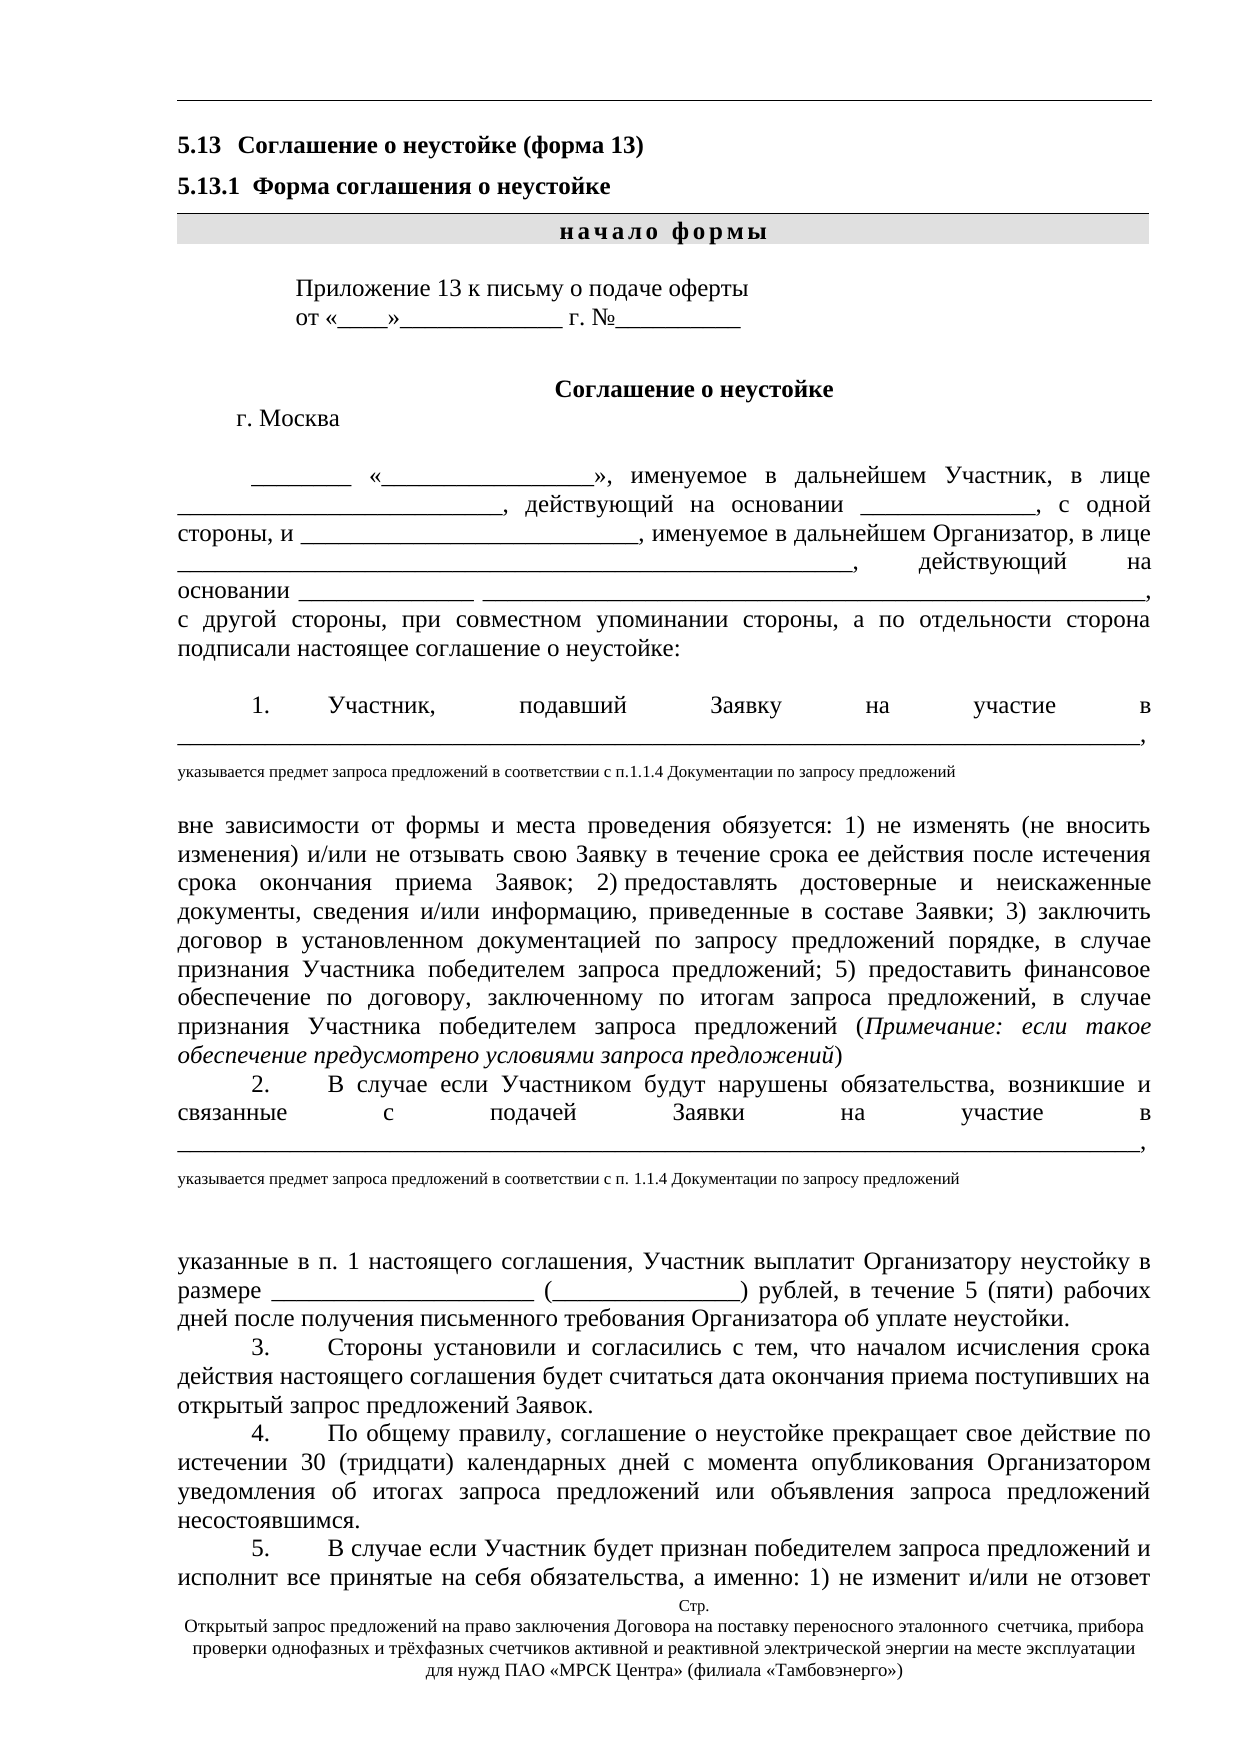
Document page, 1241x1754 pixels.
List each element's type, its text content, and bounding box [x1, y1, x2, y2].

list По общему правилу, соглашение о неустойке прекращает свое действие по истечении 30 (тридцати) календарных дней с момента опубликования Организатором уведомления об итогах запроса предложений или объявления запроса предложений несостоявшимся. [177, 1418, 1152, 1533]
text Соглашение о неустойке [177, 374, 1152, 403]
text указывается предмет запроса предложений в соответствии с п.1.1.4 Документации по запросу предложений [177, 748, 1152, 781]
text вне зависимости от формы и места проведения обязуется: 1) не изменять (не вносить изменения) и/или не отзывать свою Заявку в течение срока ее действия после истечения срока окончания приема Заявок; 2) предоставлять достоверные и неискаженные документы, сведения и/или информацию, приведенные в составе Заявки; 3) заключить договор в установленном документацией по запросу предложений порядке, в случае признания Участника победителем запроса предложений; 5) предоставить финансовое обеспечение по договору, заключенному по итогам запроса предложений, в случае признания Участника победителем запроса предложений (Примечание: если такое обеспечение предусмотрено условиями запроса предложений) [177, 810, 1152, 1069]
subtitle Соглашение о неустойке (форма 13) [177, 130, 1152, 159]
subtitle Форма соглашения о неустойке [177, 171, 1152, 200]
text ________ «_________________», именуемое в дальнейшем Участник, в лице __________________________, действующий на основании ______________, с одной стороны, и ___________________________, именуемое в дальнейшем Организатор, в лице ______________________________________________________, действующий на основании ______________ _____________________________________________________, с другой стороны, при совместном упоминании стороны, а по отдельности сторона подписали настоящее соглашение о неустойке: [177, 460, 1152, 661]
list Стороны установили и согласились с тем, что началом исчисления срока действия настоящего соглашения будет считаться дата окончания приема поступивших на открытый запрос предложений Заявок. [177, 1332, 1152, 1418]
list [177, 1533, 1152, 1591]
list В случае если Участником будут нарушены обязательства, возникшие и связанные с подачей Заявки на участие в _____________________________________________________________________________, [177, 1069, 1152, 1155]
text указанные в п. 1 настоящего соглашения, Участник выплатит Организатору неустойку в размере _____________________ (_______________) рублей, в течение 5 (пяти) рабочих дней после получения письменного требования Организатора об уплате неустойки. [177, 1246, 1152, 1332]
text начало формы [177, 214, 1149, 244]
text Приложение 13 к письму о подаче оферты от «____»_____________ г. №__________ [295, 273, 1152, 331]
text г. Москва [177, 403, 1152, 431]
text указывается предмет запроса предложений в соответствии с п. 1.1.4 Документации по запросу предложений [177, 1155, 1152, 1188]
list Участник, подавший Заявку на участие в _____________________________________________________________________________, [177, 690, 1152, 748]
